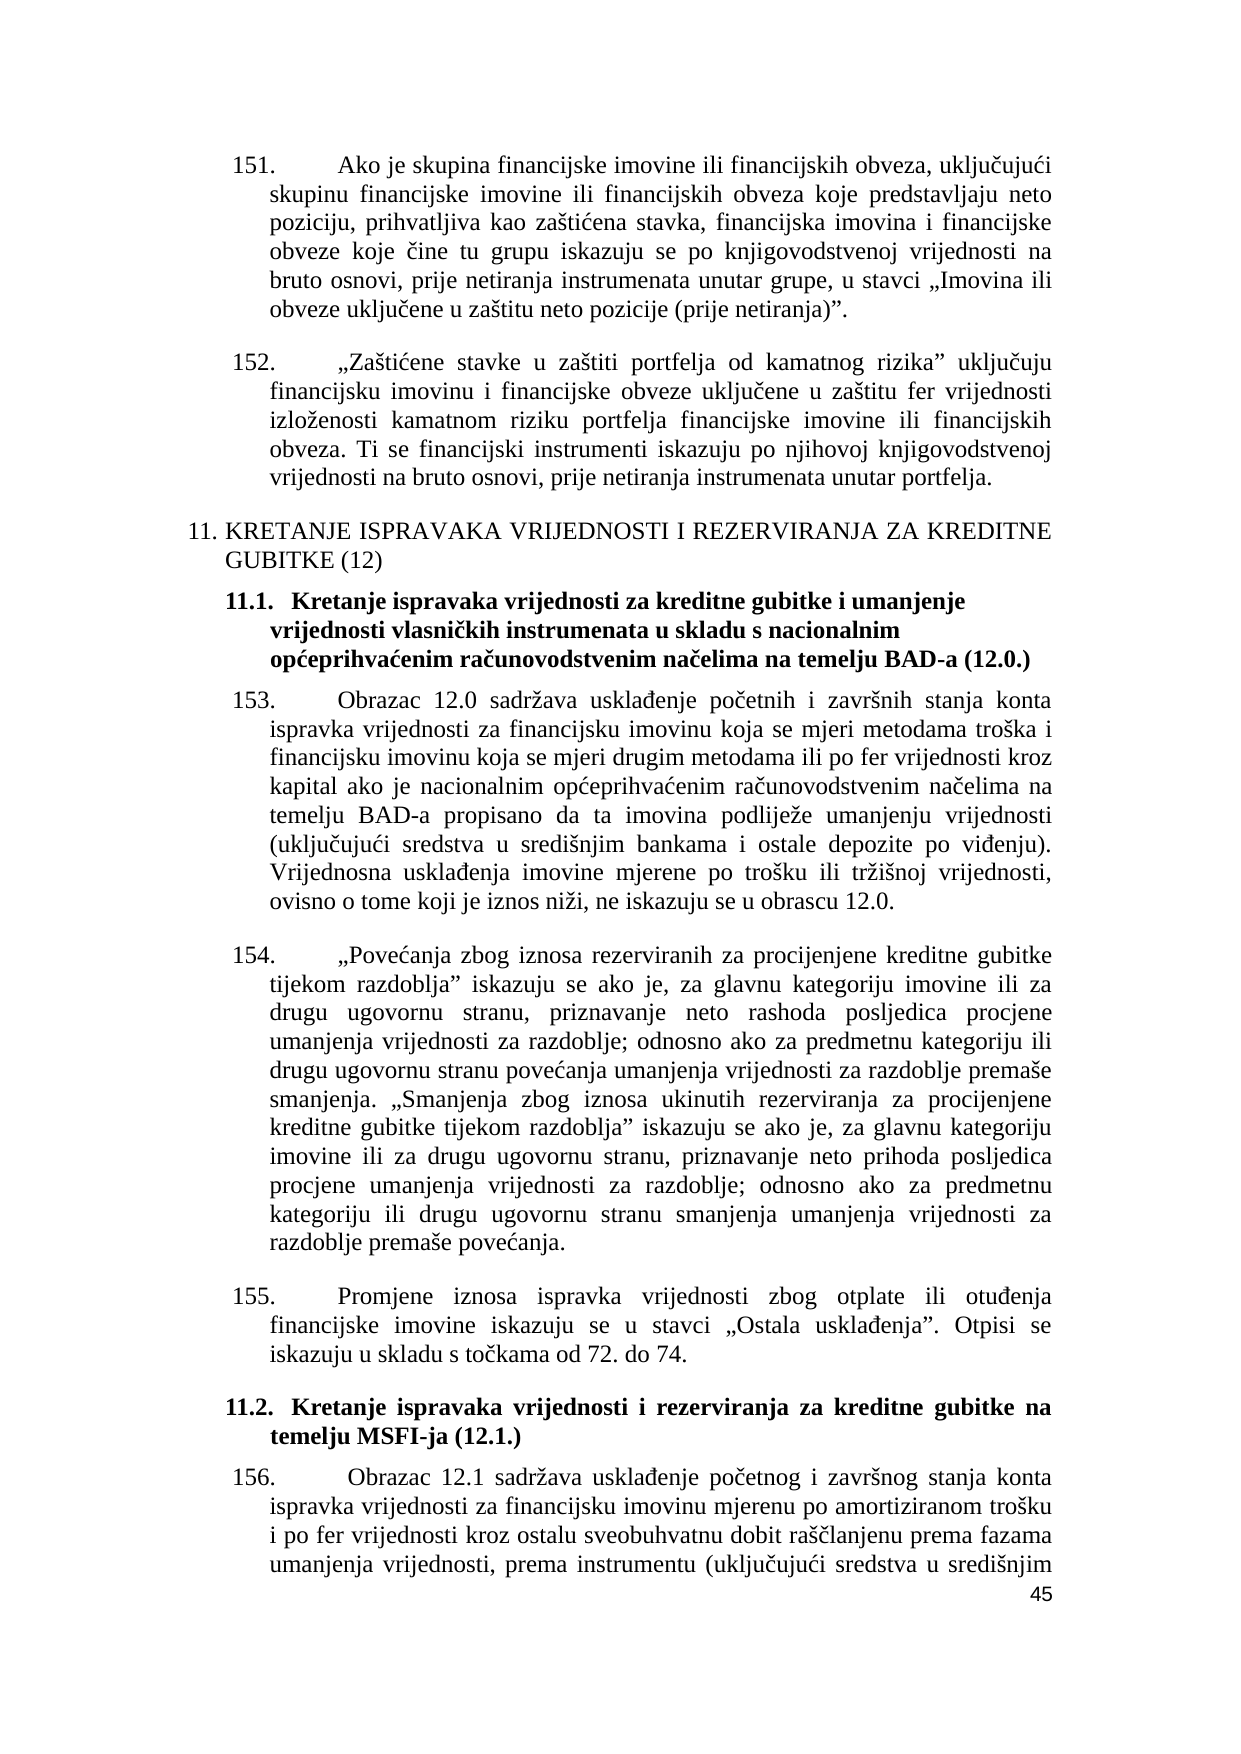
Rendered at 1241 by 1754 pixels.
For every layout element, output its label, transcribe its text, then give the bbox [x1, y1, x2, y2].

subtitle Kretanje ispravaka vrijednosti za kreditne gubitke i umanjenje vrijednosti vlasničkih instrumenata u skladu s nacionalnim općeprihvaćenim računovodstvenim načelima na temelju BAD-a (12.0.) [225, 586, 1053, 672]
subtitle Kretanje ispravaka vrijednosti i rezerviranja za kreditne gubitke (12) [187, 516, 1053, 574]
text „Povećanja zbog iznosa rezerviranih za procijenjene kreditne gubitke tijekom razdoblja” iskazuju se ako je, za glavnu kategoriju imovine ili za drugu ugovornu stranu, priznavanje neto rashoda posljedica procjene umanjenja vrijednosti za razdoblje; odnosno ako za predmetnu kategoriju ili drugu ugovornu stranu povećanja umanjenja vrijednosti za razdoblje premaše smanjenja. „Smanjenja zbog iznosa ukinutih rezerviranja za procijenjene kreditne gubitke tijekom razdoblja” iskazuju se ako je, za glavnu kategoriju imovine ili za drugu ugovornu stranu, priznavanje neto prihoda posljedica procjene umanjenja vrijednosti za razdoblje; odnosno ako za predmetnu kategoriju ili drugu ugovornu stranu smanjenja umanjenja vrijednosti za razdoblje premaše povećanja. [232, 940, 1053, 1256]
subtitle Kretanje ispravaka vrijednosti i rezerviranja za kreditne gubitke na temelju MSFI-ja (12.1.) [225, 1392, 1053, 1450]
text „Zaštićene stavke u zaštiti portfelja od kamatnog rizika” uključuju financijsku imovinu i financijske obveze uključene u zaštitu fer vrijednosti izloženosti kamatnom riziku portfelja financijske imovine ili financijskih obveza. Ti se financijski instrumenti iskazuju po njihovoj knjigovodstvenoj vrijednosti na bruto osnovi, prije netiranja instrumenata unutar portfelja. [232, 347, 1053, 491]
text Obrazac 12.0 sadržava usklađenje početnih i završnih stanja konta ispravka vrijednosti za financijsku imovinu koja se mjeri metodama troška i financijsku imovinu koja se mjeri drugim metodama ili po fer vrijednosti kroz kapital ako je nacionalnim općeprihvaćenim računovodstvenim načelima na temelju BAD-a propisano da ta imovina podliježe umanjenju vrijednosti (uključujući sredstva u središnjim bankama i ostale depozite po viđenju). Vrijednosna usklađenja imovine mjerene po trošku ili tržišnoj vrijednosti, ovisno o tome koji je iznos niži, ne iskazuju se u obrascu 12.0. [232, 685, 1053, 915]
text Ako je skupina financijske imovine ili financijskih obveza, uključujući skupinu financijske imovine ili financijskih obveza koje predstavljaju neto poziciju, prihvatljiva kao zaštićena stavka, financijska imovina i financijske obveze koje čine tu grupu iskazuju se po knjigovodstvenoj vrijednosti na bruto osnovi, prije netiranja instrumenata unutar grupe, u stavci „Imovina ili obveze uključene u zaštitu neto pozicije (prije netiranja)”. [232, 150, 1053, 322]
text Promjene iznosa ispravka vrijednosti zbog otplate ili otuđenja financijske imovine iskazuju se u stavci „Ostala usklađenja”. Otpisi se iskazuju u skladu s točkama od 72. do 74. [232, 1281, 1053, 1367]
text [232, 1462, 1053, 1577]
